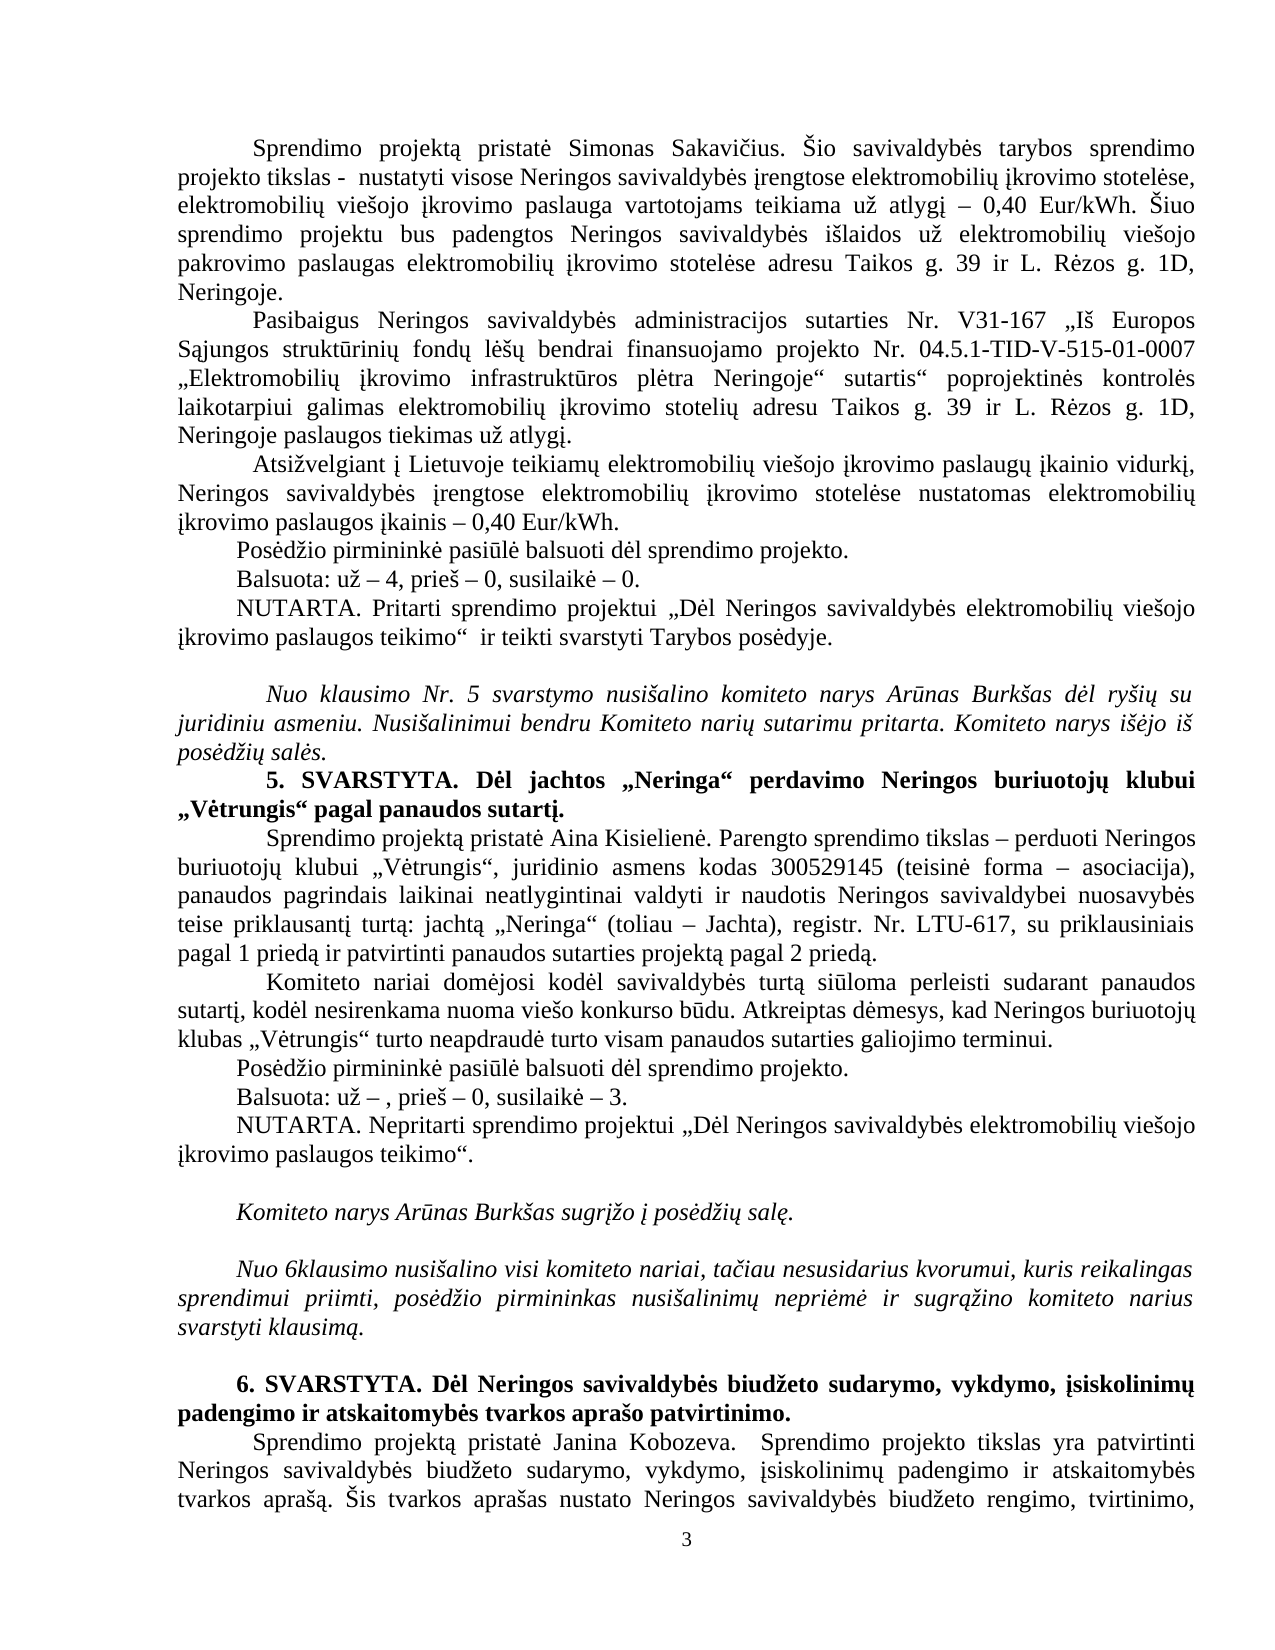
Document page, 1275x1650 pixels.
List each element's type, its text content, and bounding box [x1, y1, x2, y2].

text Posėdžio pirmininkė pasiūlė balsuoti dėl sprendimo projekto. [177, 1053, 1196, 1082]
text 6. SVARSTYTA. Dėl Neringos savivaldybės biudžeto sudarymo, vykdymo, įsiskolinimų padengimo ir atskaitomybės tvarkos aprašo patvirtinimo. [177, 1369, 1196, 1427]
text Balsuota: už – , prieš – 0, susilaikė – 3. [177, 1082, 1196, 1110]
text Pasibaigus Neringos savivaldybės administracijos sutarties Nr. V31-167 „Iš Europos Sąjungos struktūrinių fondų lėšų bendrai finansuojamo projekto Nr. 04.5.1-TID-V-515-01-0007 „Elektromobilių įkrovimo infrastruktūros plėtra Neringoje“ sutartis“ poprojektinės kontrolės laikotarpiui galimas elektromobilių įkrovimo stotelių adresu Taikos g. 39 ir L. Rėzos g. 1D, Neringoje paslaugos tiekimas už atlygį. [177, 305, 1196, 449]
text NUTARTA. Pritarti sprendimo projektui „Dėl Neringos savivaldybės elektromobilių viešojo įkrovimo paslaugos teikimo“ ir teikti svarstyti Tarybos posėdyje. [177, 593, 1196, 650]
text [177, 1427, 1196, 1513]
text Komiteto narys Arūnas Burkšas sugrįžo į posėdžių salę. [177, 1197, 1196, 1225]
text Nuo 6klausimo nusišalino visi komiteto nariai, tačiau nesusidarius kvorumui, kuris reikalingas sprendimui priimti, posėdžio pirmininkas nusišalinimų nepriėmė ir sugrąžino komiteto narius svarstyti klausimą. [177, 1254, 1196, 1340]
text Sprendimo projektą pristatė Simonas Sakavičius. Šio savivaldybės tarybos sprendimo projekto tikslas - nustatyti visose Neringos savivaldybės įrengtose elektromobilių įkrovimo stotelėse, elektromobilių viešojo įkrovimo paslauga vartotojams teikiama už atlygį – 0,40 Eur/kWh. Šiuo sprendimo projektu bus padengtos Neringos savivaldybės išlaidos už elektromobilių viešojo pakrovimo paslaugas elektromobilių įkrovimo stotelėse adresu Taikos g. 39 ir L. Rėzos g. 1D, Neringoje. [177, 133, 1196, 305]
text Balsuota: už – 4, prieš – 0, susilaikė – 0. [177, 564, 1196, 593]
text Posėdžio pirmininkė pasiūlė balsuoti dėl sprendimo projekto. [177, 535, 1196, 564]
text Nuo klausimo Nr. 5 svarstymo nusišalino komiteto narys Arūnas Burkšas dėl ryšių su juridiniu asmeniu. Nusišalinimui bendru Komiteto narių sutarimu pritarta. Komiteto narys išėjo iš posėdžių salės. [177, 679, 1196, 765]
text 5. SVARSTYTA. Dėl jachtos „Neringa“ perdavimo Neringos buriuotojų klubui „Vėtrungis“ pagal panaudos sutartį. [177, 765, 1196, 823]
text Atsižvelgiant į Lietuvoje teikiamų elektromobilių viešojo įkrovimo paslaugų įkainio vidurkį, Neringos savivaldybės įrengtose elektromobilių įkrovimo stotelėse nustatomas elektromobilių įkrovimo paslaugos įkainis – 0,40 Eur/kWh. [177, 449, 1196, 535]
text NUTARTA. Nepritarti sprendimo projektui „Dėl Neringos savivaldybės elektromobilių viešojo įkrovimo paslaugos teikimo“. [177, 1110, 1196, 1168]
text Komiteto nariai domėjosi kodėl savivaldybės turtą siūloma perleisti sudarant panaudos sutartį, kodėl nesirenkama nuoma viešo konkurso būdu. Atkreiptas dėmesys, kad Neringos buriuotojų klubas „Vėtrungis“ turto neapdraudė turto visam panaudos sutarties galiojimo terminui. [177, 967, 1196, 1053]
text Sprendimo projektą pristatė Aina Kisielienė. Parengto sprendimo tikslas – perduoti Neringos buriuotojų klubui „Vėtrungis“, juridinio asmens kodas 300529145 (teisinė forma – asociacija), panaudos pagrindais laikinai neatlygintinai valdyti ir naudotis Neringos savivaldybei nuosavybės teise priklausantį turtą: jachtą „Neringa“ (toliau – Jachta), registr. Nr. LTU-617, su priklausiniais pagal 1 priedą ir patvirtinti panaudos sutarties projektą pagal 2 priedą. [177, 823, 1196, 967]
